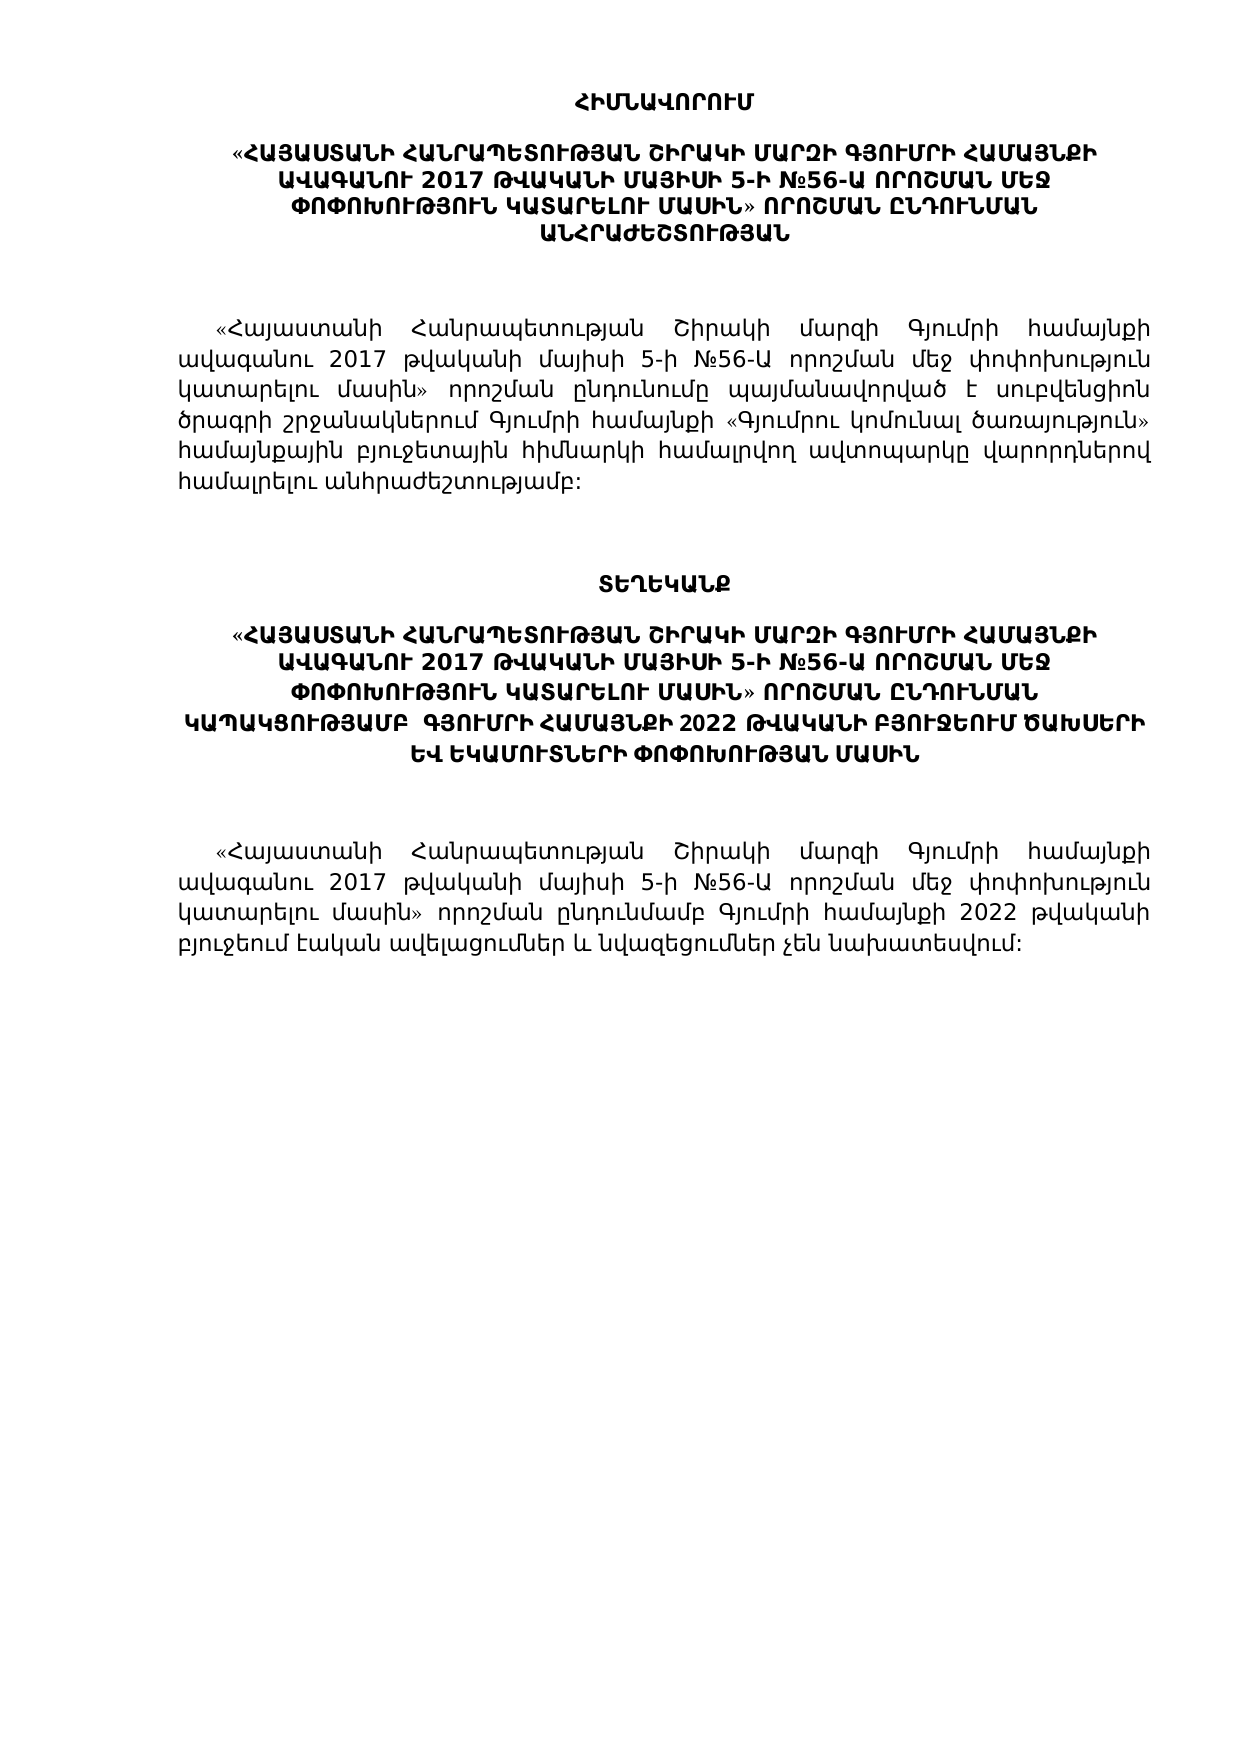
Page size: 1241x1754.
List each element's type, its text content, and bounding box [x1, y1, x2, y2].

text ՀԱՅԱՍՏԱՆԻ ՀԱՆՐԱՊԵՏՈՒԹՅԱՆ ՇԻՐԱԿԻ ՄԱՐԶԻ ԳՅՈՒՄՐԻ ՀԱՄԱՅՆՔԻ ԱՎԱԳԱՆՈՒ 2017 ԹՎԱԿԱՆԻ ՄԱՅԻՍԻ 5-Ի №56-Ա ՈՐՈՇՄԱՆ ՄԵՋ ՓՈՓՈԽՈՒԹՅՈՒՆ ԿԱՏԱՐԵԼՈՒ ՄԱՍԻՆ ՈՐՈՇՄԱՆ ԸՆԴՈՒՆՄԱՆ ԿԱՊԱԿՑՈՒԹՅԱՄԲ ԳՅՈՒՄՐԻ ՀԱՄԱՅՆՔԻ 2022 ԹՎԱԿԱՆԻ ԲՅՈՒՋԵՈՒՄ ԾԱԽՍԵՐԻ ԵՎ ԵԿԱՄՈՒՏՆԵՐԻ ՓՈՓՈԽՈՒԹՅԱՆ ՄԱՍԻՆ [177, 623, 1152, 770]
text Հայաստանի Հանրապետության Շիրակի մարզի Գյումրի համայնքի ավագանու 2017 թվականի մայիսի 5-ի №56-Ա որոշման մեջ փոփոխություն կատարելու մասին որոշման ընդունումը պայմանավորված է սուբվենցիոն ծրագրի շրջանակներում Գյումրի համայնքի Գյումրու կոմունալ ծառայություն համայնքային բյուջետային հիմնարկի համալրվող ավտոպարկը վարորդներով համալրելու անհրաժեշտությամբ: [177, 315, 1152, 495]
text ՀԱՅԱՍՏԱՆԻ ՀԱՆՐԱՊԵՏՈՒԹՅԱՆ ՇԻՐԱԿԻ ՄԱՐԶԻ ԳՅՈՒՄՐԻ ՀԱՄԱՅՆՔԻ ԱՎԱԳԱՆՈՒ 2017 ԹՎԱԿԱՆԻ ՄԱՅԻՍԻ 5-Ի №56-Ա ՈՐՈՇՄԱՆ ՄԵՋ ՓՈՓՈԽՈՒԹՅՈՒՆ ԿԱՏԱՐԵԼՈՒ ՄԱՍԻՆ ՈՐՈՇՄԱՆ ԸՆԴՈՒՆՄԱՆ ԱՆՀՐԱԺԵՇՏՈՒԹՅԱՆ [177, 140, 1152, 247]
text ՀԻՄՆԱՎՈՐՈՒՄ [177, 89, 1152, 115]
text ՏԵՂԵԿԱՆՔ [177, 571, 1152, 598]
text Հայաստանի Հանրապետության Շիրակի մարզի Գյումրի համայնքի ավագանու 2017 թվականի մայիսի 5-ի №56-Ա որոշման մեջ փոփոխություն կատարելու մասին որոշման ընդունմամբ Գյումրի համայնքի 2022 թվականի բյուջեում էական ավելացումներ և նվազեցումներ չեն նախատեսվում: [177, 838, 1152, 957]
